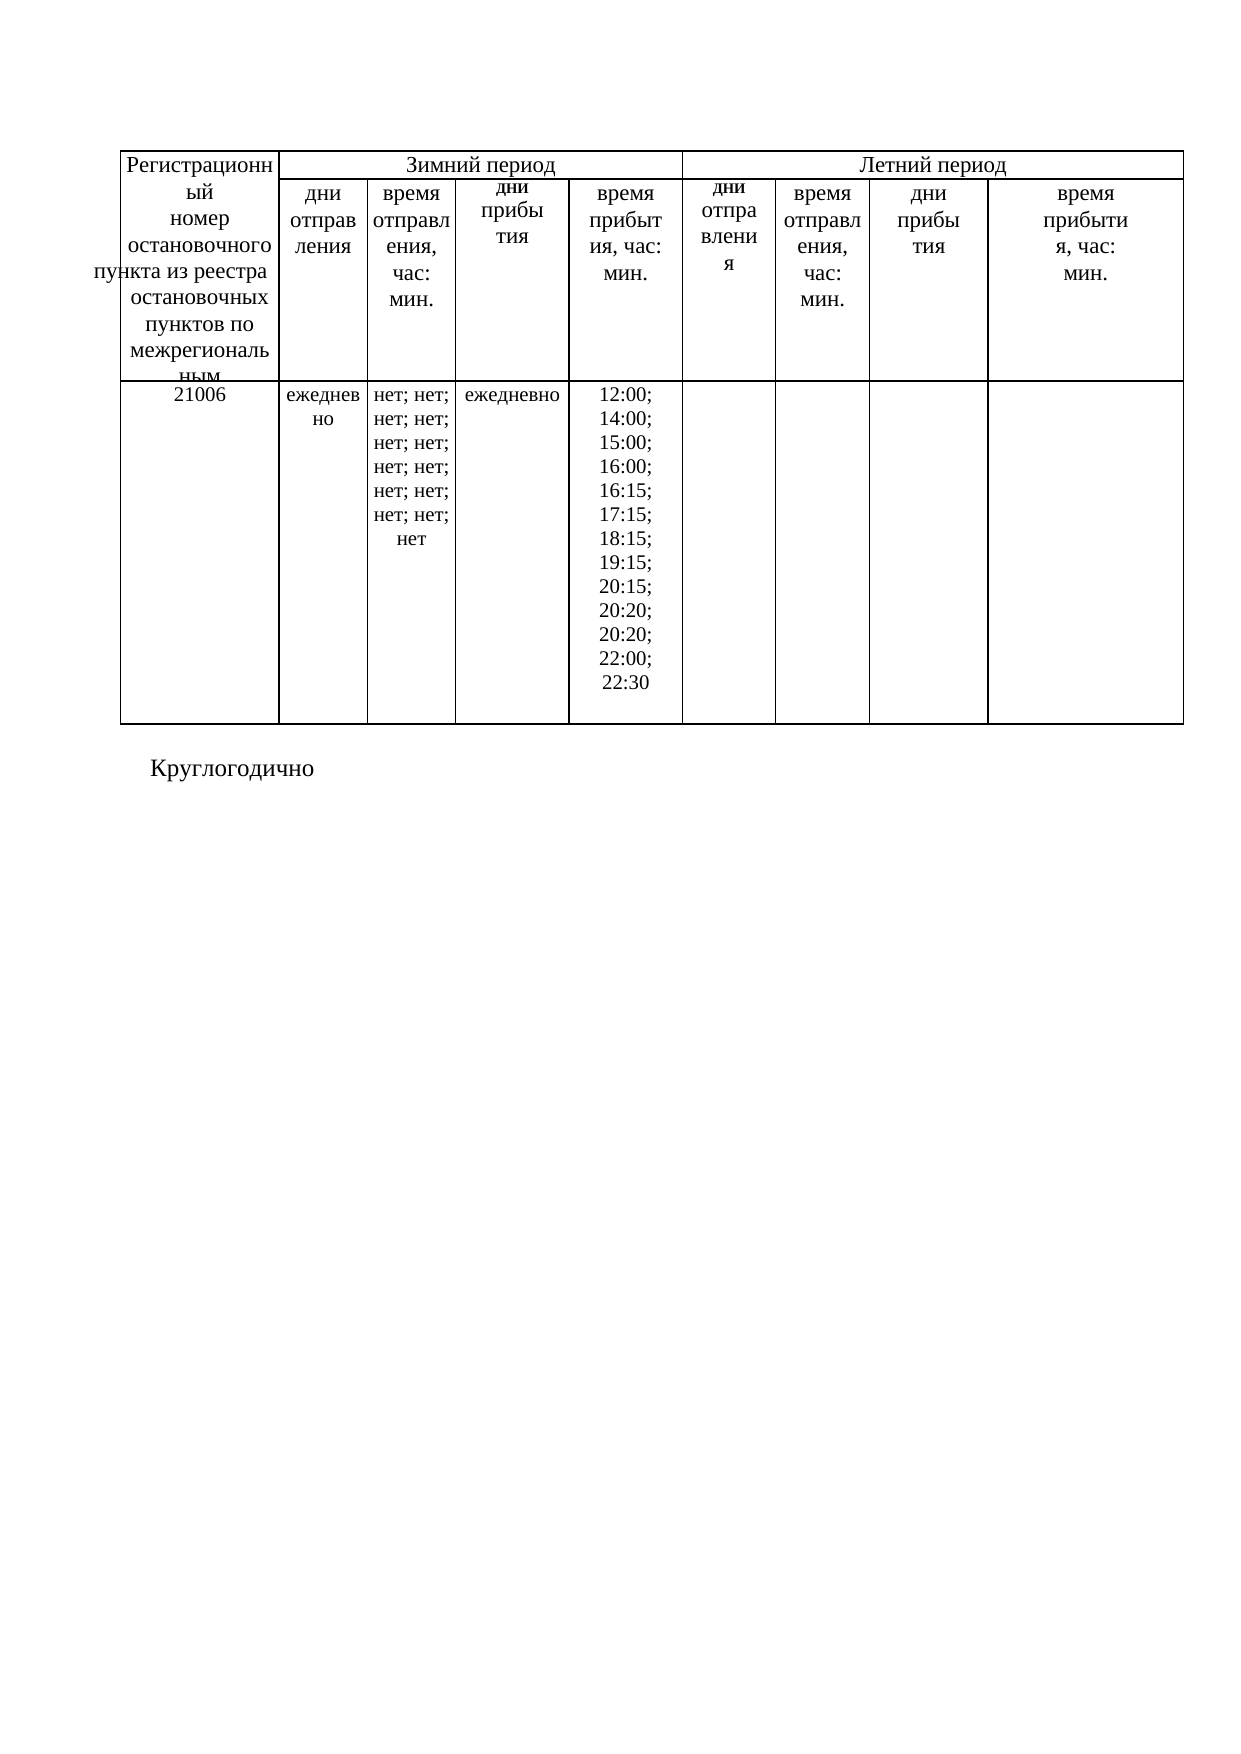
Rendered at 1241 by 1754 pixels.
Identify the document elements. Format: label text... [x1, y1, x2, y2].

table_cell [870, 382, 987, 723]
table_cell дни прибы тия [870, 180, 987, 380]
table_cell ДНИ отпра влени я [683, 180, 775, 380]
table_header Регистрационный номер остановочного пункта из реестра остановочных пунктов по межрегиональным маршрутам регулярных перевозок [121, 152, 278, 380]
table_cell время отправл ения, час: мин. [776, 180, 869, 380]
table_cell ДНИ прибы тия [456, 180, 568, 380]
table_cell нет; нет; нет; нет; нет; нет; нет; нет; нет; нет; нет; нет; нет [368, 382, 455, 723]
table_cell 21006 [121, 382, 278, 723]
table_cell [989, 382, 1183, 723]
table_header Летний период [683, 152, 1183, 178]
table_cell 12:00; 14:00; 15:00; 16:00; 16:15; 17:15; 18:15; 19:15; 20:15; 20:20; 20:20; 22:00; 22:30 [570, 382, 682, 723]
table_cell время отправл ения, час: мин. [368, 180, 455, 380]
table_cell [683, 382, 775, 723]
table_cell время прибыти я, час: мин. [989, 180, 1183, 380]
text Круглогодично [150, 753, 1090, 782]
table_header Зимний период [280, 152, 682, 178]
table_cell дни отправ ления [280, 180, 367, 380]
table_cell [776, 382, 869, 723]
table_cell ежедневно [456, 382, 568, 723]
table_cell ежедневно [280, 382, 367, 723]
table_cell время прибыт ия, час: мин. [570, 180, 682, 380]
